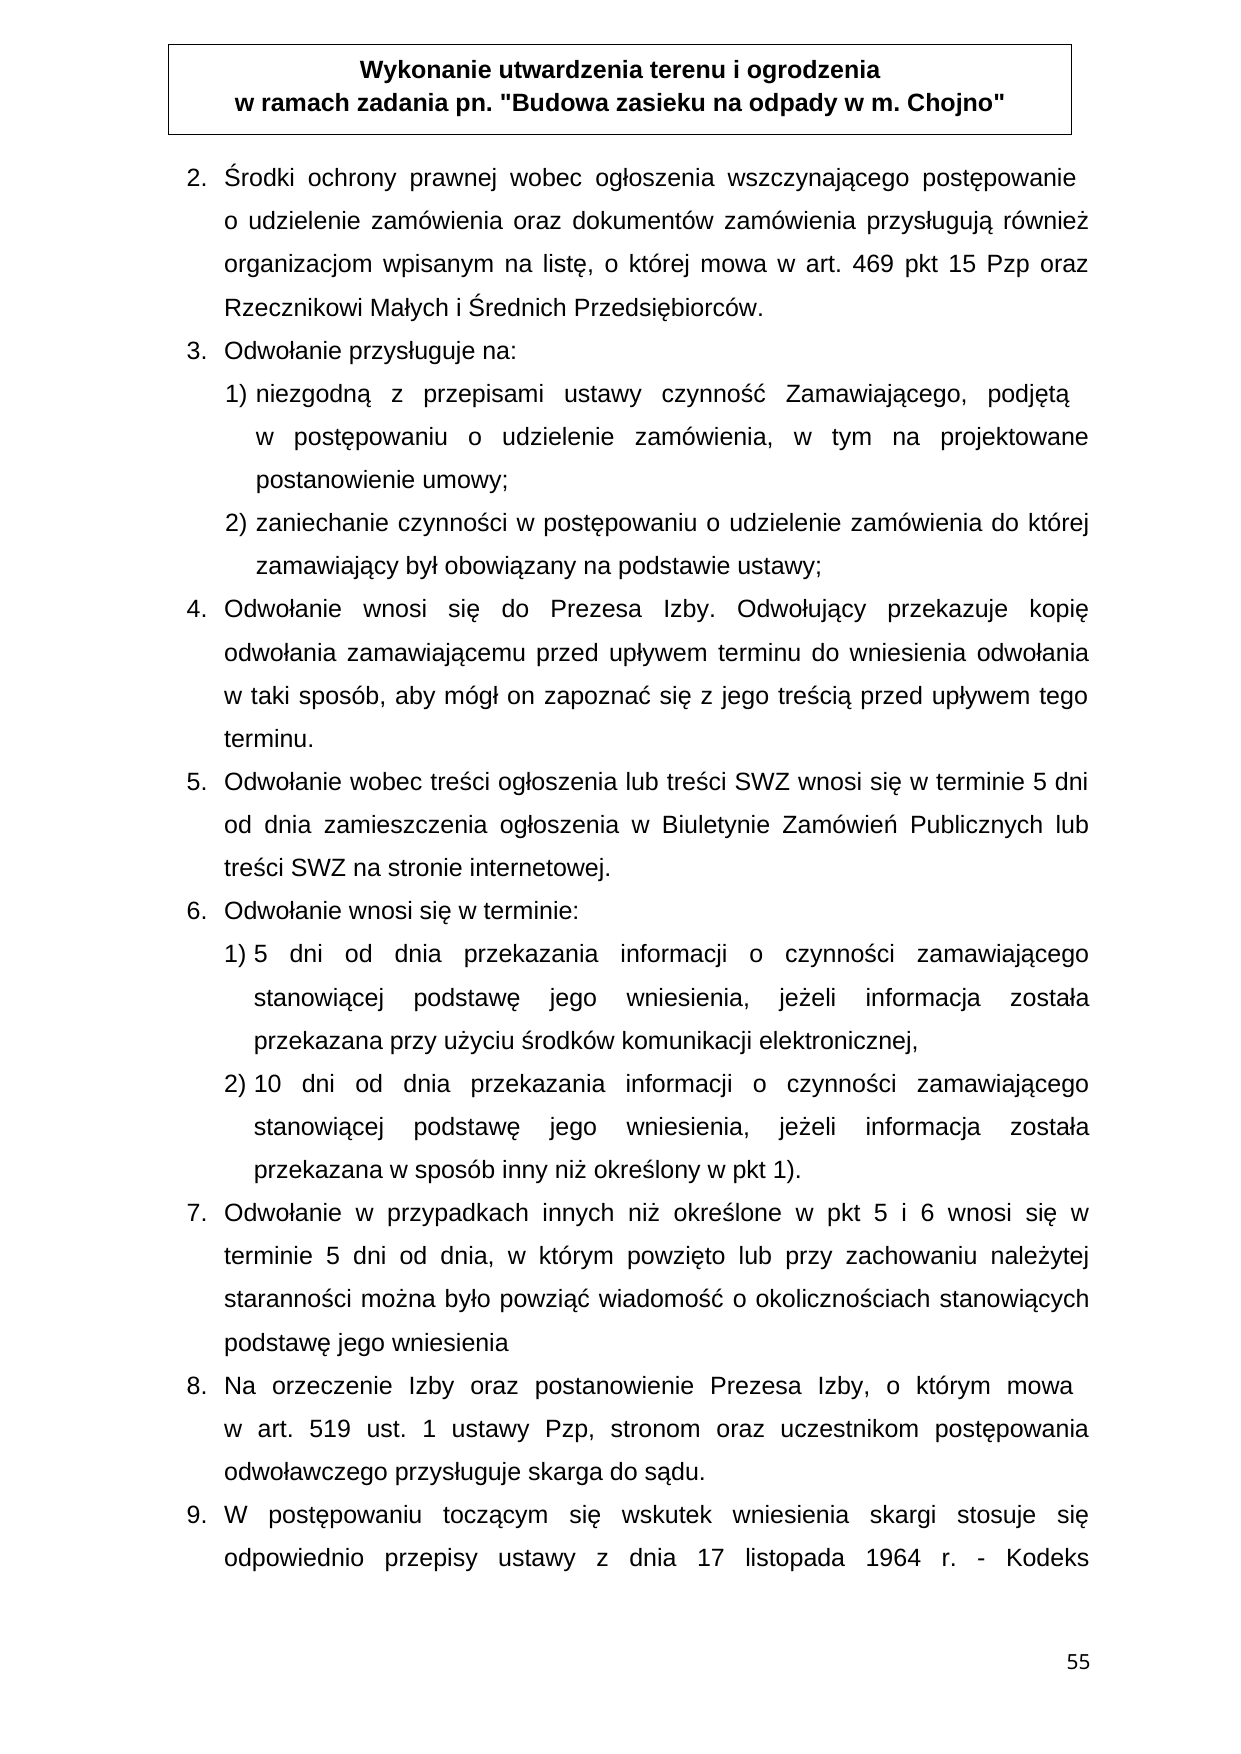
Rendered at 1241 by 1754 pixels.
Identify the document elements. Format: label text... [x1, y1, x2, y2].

list Na orzeczenie Izby oraz postanowienie Prezesa Izby, o którym mowa w art. 519 ust. 1 ustawy Pzp, stronom oraz uczestnikom postępowania odwoławczego przysługuje skarga do sądu. [186, 1371, 1090, 1486]
list Środki ochrony prawnej wobec ogłoszenia wszczynającego postępowanie o udzielenie zamówienia oraz dokumentów zamówienia przysługują również organizacjom wpisanym na listę, o której mowa w art. 469 pkt 15 Pzp oraz Rzecznikowi Małych i Średnich Przedsiębiorców. [186, 163, 1090, 321]
list Odwołanie wobec treści ogłoszenia lub treści SWZ wnosi się w terminie 5 dni od dnia zamieszczenia ogłoszenia w Biuletynie Zamówień Publicznych lub treści SWZ na stronie internetowej. [186, 767, 1090, 882]
list Odwołanie w przypadkach innych niż określone w pkt 5 i 6 wnosi się w terminie 5 dni od dnia, w którym powzięto lub przy zachowaniu należytej staranności można było powziąć wiadomość o okolicznościach stanowiących podstawę jego wniesienia [186, 1198, 1090, 1356]
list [186, 1500, 1090, 1572]
text 1) niezgodną z przepisami ustawy czynność Zamawiającego, podjętą w postępowaniu o udzielenie zamówienia, w tym na projektowane postanowienie umowy; [225, 379, 1090, 494]
list Odwołanie wnosi się w terminie: [186, 896, 1090, 925]
list Odwołanie przysługuje na: [186, 336, 1090, 364]
text 1) 5 dni od dnia przekazania informacji o czynności zamawiającego stanowiącej podstawę jego wniesienia, jeżeli informacja została przekazana przy użyciu środków komunikacji elektronicznej, [224, 939, 1090, 1054]
text 2) 10 dni od dnia przekazania informacji o czynności zamawiającego stanowiącej podstawę jego wniesienia, jeżeli informacja została przekazana w sposób inny niż określony w pkt 1). [224, 1069, 1090, 1184]
text 2) zaniechanie czynności w postępowaniu o udzielenie zamówienia do której zamawiający był obowiązany na podstawie ustawy; [225, 508, 1090, 580]
list Odwołanie wnosi się do Prezesa Izby. Odwołujący przekazuje kopię odwołania zamawiającemu przed upływem terminu do wniesienia odwołania w taki sposób, aby mógł on zapoznać się z jego treścią przed upływem tego terminu. [186, 594, 1090, 752]
